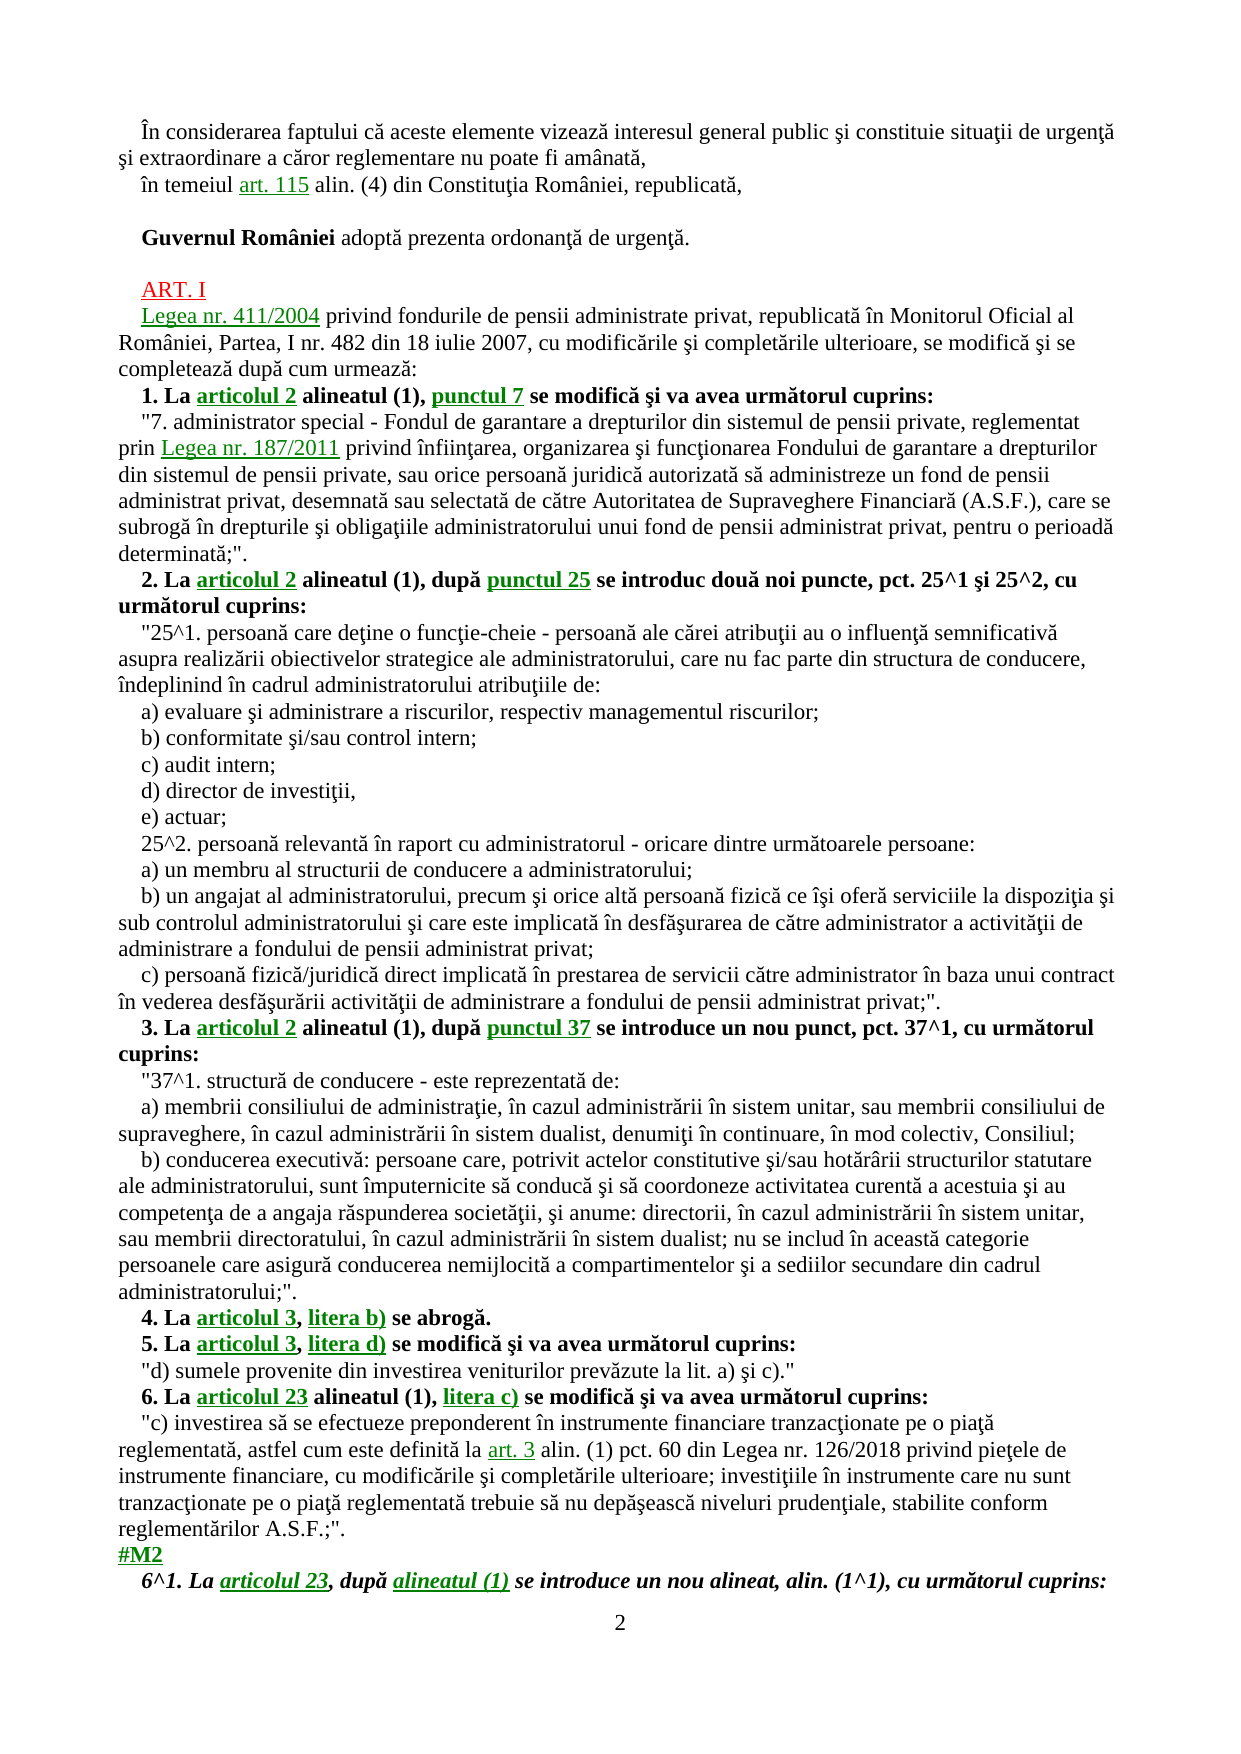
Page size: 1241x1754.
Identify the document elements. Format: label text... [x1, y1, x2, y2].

text 25^2. persoană relevantă în raport cu administratorul - oricare dintre următoarele persoane: [118, 830, 1122, 856]
text a) evaluare şi administrare a riscurilor, respectiv managementul riscurilor; [118, 698, 1122, 724]
text În considerarea faptului că aceste elemente vizează interesul general public şi constituie situaţii de urgenţă şi extraordinare a căror reglementare nu poate fi amânată, [118, 118, 1122, 171]
text "7. administrator special - Fondul de garantare a drepturilor din sistemul de pensii private, reglementat prin Legea nr. 187/2011 privind înfiinţarea, organizarea şi funcţionarea Fondului de garantare a drepturilor din sistemul de pensii private, sau orice persoană juridică autorizată să administreze un fond de pensii administrat privat, desemnată sau selectată de către Autoritatea de Supraveghere Financiară (A.S.F.), care se subrogă în drepturile şi obligaţiile administratorului unui fond de pensii administrat privat, pentru o perioadă determinată;". [118, 408, 1122, 566]
text 3. La articolul 2 alineatul (1), după punctul 37 se introduce un nou punct, pct. 37^1, cu următorul cuprins: [118, 1014, 1122, 1067]
text Legea nr. 411/2004 privind fondurile de pensii administrate privat, republicată în Monitorul Oficial al României, Partea, I nr. 482 din 18 iulie 2007, cu modificările şi completările ulterioare, se modifică şi se completează după cum urmează: [118, 303, 1122, 382]
text ART. I [118, 276, 1122, 303]
text 2. La articolul 2 alineatul (1), după punctul 25 se introduc două noi puncte, pct. 25^1 şi 25^2, cu următorul cuprins: [118, 566, 1122, 619]
text a) membrii consiliului de administraţie, în cazul administrării în sistem unitar, sau membrii consiliului de supraveghere, în cazul administrării în sistem dualist, denumiţi în continuare, în mod colectiv, Consiliul; [118, 1093, 1122, 1146]
text "d) sumele provenite din investirea veniturilor prevăzute la lit. a) şi c)." [118, 1357, 1122, 1383]
text "37^1. structură de conducere - este reprezentată de: [118, 1067, 1122, 1093]
text d) director de investiţii, [118, 777, 1122, 803]
text "25^1. persoană care deţine o funcţie-cheie - persoană ale cărei atribuţii au o influenţă semnificativă asupra realizării obiectivelor strategice ale administratorului, care nu fac parte din structura de conducere, îndeplinind în cadrul administratorului atribuţiile de: [118, 619, 1122, 698]
text "c) investirea să se efectueze preponderent în instrumente financiare tranzacţionate pe o piaţă reglementată, astfel cum este definită la art. 3 alin. (1) pct. 60 din Legea nr. 126/2018 privind pieţele de instrumente financiare, cu modificările şi completările ulterioare; investiţiile în instrumente care nu sunt tranzacţionate pe o piaţă reglementată trebuie să nu depăşească niveluri prudenţiale, stabilite conform reglementărilor A.S.F.;". [118, 1409, 1122, 1541]
text în temeiul art. 115 alin. (4) din Constituţia României, republicată, [118, 171, 1122, 197]
text 1. La articolul 2 alineatul (1), punctul 7 se modifică şi va avea următorul cuprins: [118, 382, 1122, 408]
text 5. La articolul 3, litera d) se modifică şi va avea următorul cuprins: [118, 1330, 1122, 1357]
text b) conducerea executivă: persoane care, potrivit actelor constitutive şi/sau hotărârii structurilor statutare ale administratorului, sunt împuternicite să conducă şi să coordoneze activitatea curentă a acestuia şi au competenţa de a angaja răspunderea societăţii, şi anume: directorii, în cazul administrării în sistem unitar, sau membrii directoratului, în cazul administrării în sistem dualist; nu se includ în această categorie persoanele care asigură conducerea nemijlocită a compartimentelor şi a sediilor secundare din cadrul administratorului;". [118, 1146, 1122, 1304]
text b) un angajat al administratorului, precum şi orice altă persoană fizică ce îşi oferă serviciile la dispoziţia şi sub controlul administratorului şi care este implicată în desfăşurarea de către administrator a activităţii de administrare a fondului de pensii administrat privat; [118, 882, 1122, 961]
text c) audit intern; [118, 751, 1122, 777]
text b) conformitate şi/sau control intern; [118, 724, 1122, 751]
text Guvernul României adoptă prezenta ordonanţă de urgenţă. [118, 223, 1122, 250]
text #M2 [118, 1541, 1122, 1568]
text 4. La articolul 3, litera b) se abrogă. [118, 1304, 1122, 1330]
text a) un membru al structurii de conducere a administratorului; [118, 856, 1122, 882]
text e) actuar; [118, 803, 1122, 830]
text c) persoană fizică/juridică direct implicată în prestarea de servicii către administrator în baza unui contract în vederea desfăşurării activităţii de administrare a fondului de pensii administrat privat;". [118, 961, 1122, 1014]
text 6. La articolul 23 alineatul (1), litera c) se modifică şi va avea următorul cuprins: [118, 1383, 1122, 1409]
text 6^1. La articolul 23, după alineatul (1) se introduce un nou alineat, alin. (1^1), cu următorul cuprins: [118, 1568, 1122, 1594]
